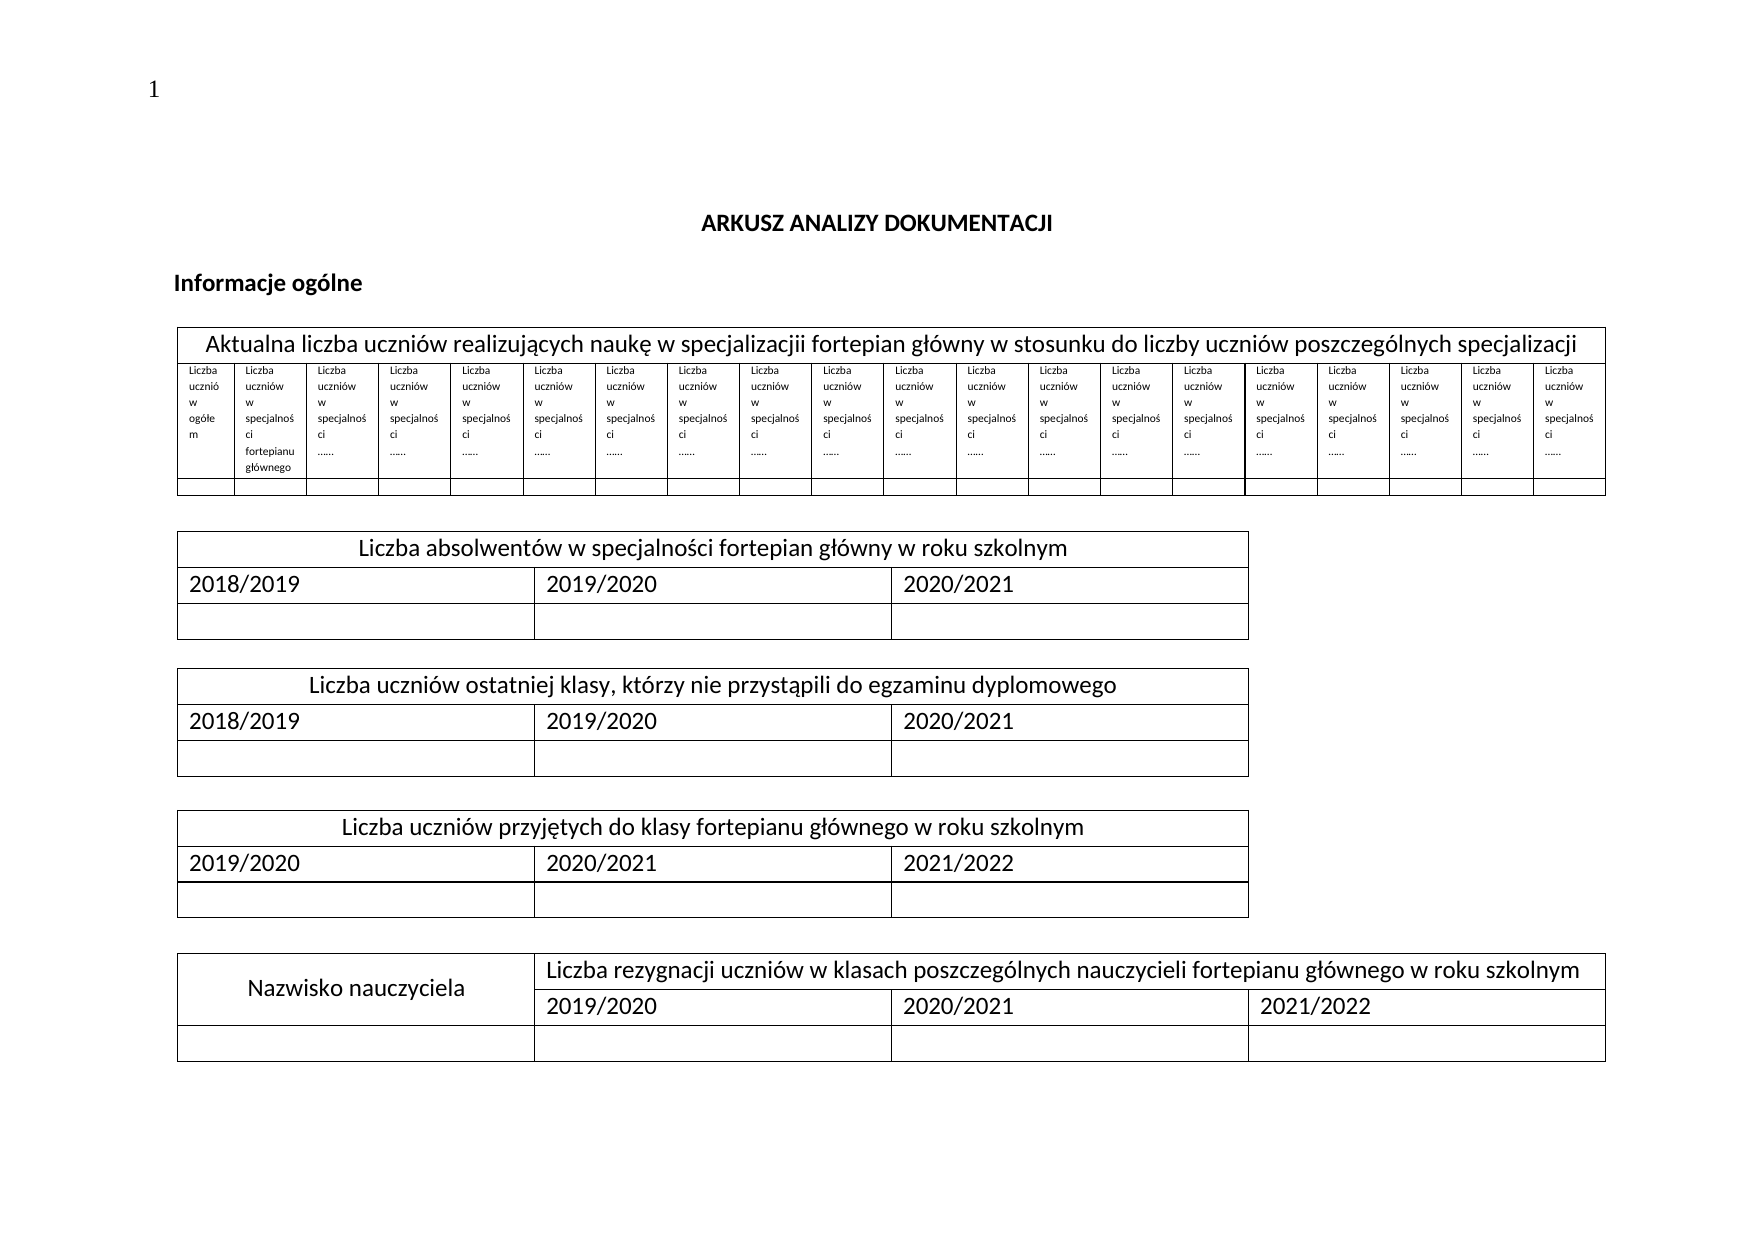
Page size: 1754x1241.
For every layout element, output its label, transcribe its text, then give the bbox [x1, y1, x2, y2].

table_cell [1318, 479, 1389, 495]
table_cell Liczba uczniów w specjalności …… [1390, 364, 1461, 478]
table_cell 2020/2021 [892, 705, 1248, 740]
table_cell Liczba uczniów w specjalności …… [1029, 364, 1100, 478]
text Informacje ogólne [162, 267, 1606, 297]
table_cell Liczba uczniów w specjalności …… [451, 364, 523, 478]
table_cell [892, 604, 1248, 638]
table_cell 2019/2020 [535, 568, 891, 603]
table_cell Liczba uczniów w specjalności …… [812, 364, 883, 478]
table_cell [740, 479, 811, 495]
table_cell [812, 479, 883, 495]
table_cell 2020/2021 [535, 847, 891, 881]
table_cell [892, 741, 1248, 776]
table_header Liczba uczniów ostatniej klasy, którzy nie przystąpili do egzaminu dyplomowego [178, 669, 1248, 704]
table_cell Liczba uczniów w specjalności …… [740, 364, 811, 478]
table_cell 2019/2020 [178, 847, 534, 881]
table_cell 2020/2021 [892, 990, 1248, 1025]
table_cell [596, 479, 667, 495]
table_cell [1462, 479, 1533, 495]
table_cell [178, 1026, 534, 1061]
table_cell Liczba uczniów w specjalności fortepianu głównego [235, 364, 306, 478]
table_cell 2019/2020 [535, 990, 891, 1025]
table_cell [1029, 479, 1100, 495]
table_cell [1246, 479, 1317, 495]
table_cell [307, 479, 378, 495]
table_header Aktualna liczba uczniów realizujących naukę w specjalizacjii fortepian główny w stosunku do liczby uczniów poszczególnych specjalizacji [178, 328, 1605, 362]
table_cell 2018/2019 [178, 568, 534, 603]
table_cell Liczba uczniów w specjalności …… [957, 364, 1028, 478]
table_cell 2019/2020 [535, 705, 891, 740]
table_header Liczba absolwentów w specjalności fortepian główny w roku szkolnym [178, 532, 1248, 567]
table_cell 2018/2019 [178, 705, 534, 740]
table_cell [178, 604, 534, 638]
table_cell Liczba uczniów w specjalności …… [596, 364, 667, 478]
table_cell Liczba uczniów w specjalności …… [1101, 364, 1172, 478]
table_cell [884, 479, 956, 495]
table_cell 2021/2022 [1249, 990, 1605, 1025]
table_cell Liczba uczniów w specjalności …… [1173, 364, 1244, 478]
table_cell [535, 1026, 891, 1061]
table_cell [379, 479, 450, 495]
table_cell Liczba uczniów w specjalności …… [1246, 364, 1317, 478]
table_cell [1249, 1026, 1605, 1061]
table_cell Liczba uczniów w specjalności …… [1462, 364, 1533, 478]
table_cell Liczba uczniów w specjalności …… [668, 364, 739, 478]
table_cell [668, 479, 739, 495]
table_cell 2021/2022 [892, 847, 1248, 881]
text ARKUSZ ANALIZY DOKUMENTACJI [148, 207, 1606, 238]
table_cell [451, 479, 523, 495]
table_cell [178, 883, 534, 917]
table_cell [1101, 479, 1172, 495]
table_cell [1534, 479, 1605, 495]
table_cell [1173, 479, 1244, 495]
table_header Liczba uczniów przyjętych do klasy fortepianu głównego w roku szkolnym [178, 811, 1248, 846]
table_cell [957, 479, 1028, 495]
table_cell [178, 479, 234, 495]
table_cell Liczba uczniów w specjalności …… [884, 364, 956, 478]
table_cell [235, 479, 306, 495]
table_cell [892, 1026, 1248, 1061]
table_cell [535, 883, 891, 917]
table_cell Liczba uczniów w specjalności …… [1534, 364, 1605, 478]
table_cell [524, 479, 595, 495]
table_header Liczba rezygnacji uczniów w klasach poszczególnych nauczycieli fortepianu głównego w roku szkolnym [535, 954, 1605, 989]
table_cell Liczba uczniów w specjalności …… [1318, 364, 1389, 478]
table_cell [535, 604, 891, 638]
table_cell Liczba uczniów w specjalności …… [307, 364, 378, 478]
table_cell [535, 741, 891, 776]
table_cell Liczba uczniów ogółem [178, 364, 234, 478]
table_cell Liczba uczniów w specjalności …… [379, 364, 450, 478]
table_cell Liczba uczniów w specjalności …… [524, 364, 595, 478]
table_cell 2020/2021 [892, 568, 1248, 603]
table_header Nazwisko nauczyciela [178, 954, 534, 1025]
table_cell [178, 741, 534, 776]
table_cell [892, 883, 1248, 917]
table_cell [1390, 479, 1461, 495]
